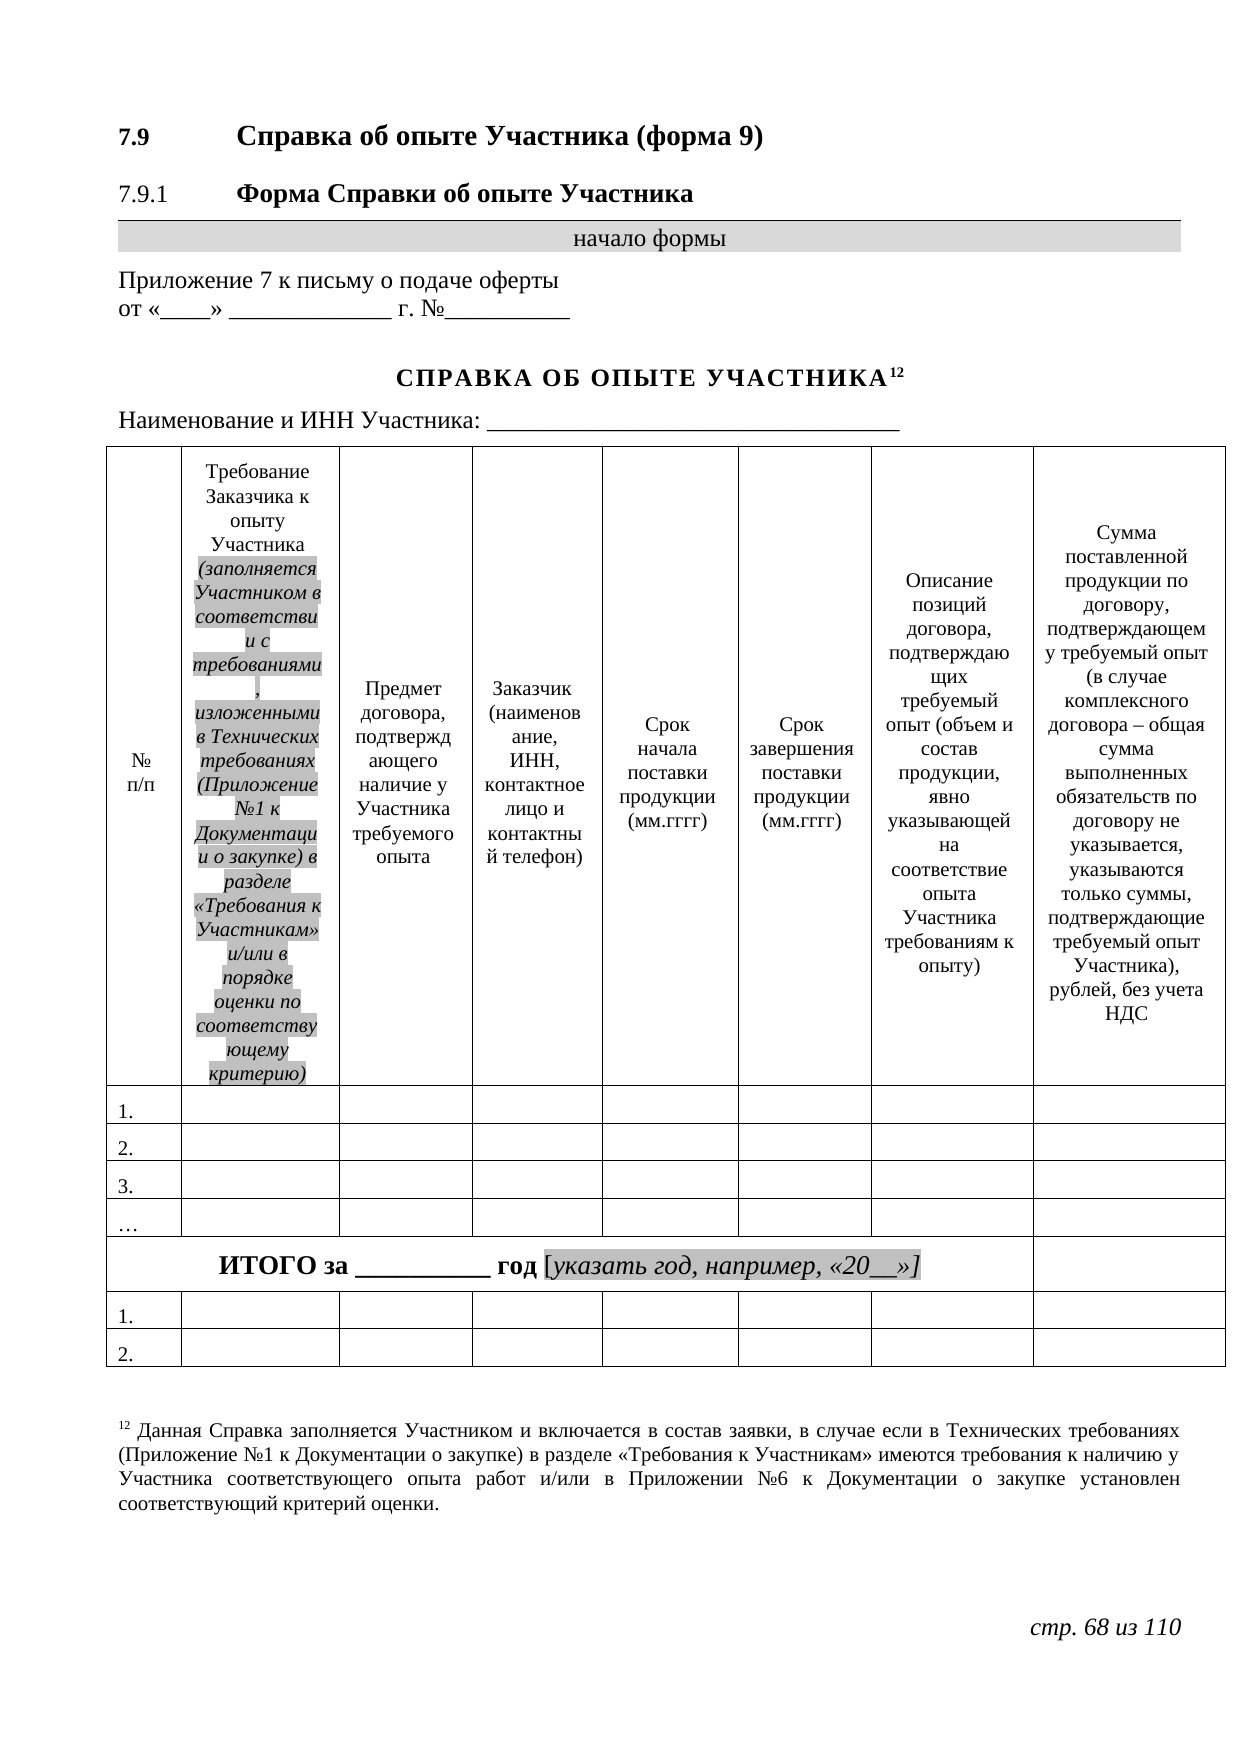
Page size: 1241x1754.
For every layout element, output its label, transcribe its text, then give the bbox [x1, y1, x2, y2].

table_cell [107, 1329, 181, 1366]
table_cell [872, 1124, 1033, 1160]
table_cell [603, 1086, 738, 1123]
table_cell [1034, 1292, 1225, 1328]
text Форма Справки об опыте Участника [118, 177, 1181, 208]
table_cell [473, 1292, 602, 1328]
table_cell [1034, 1329, 1225, 1366]
text начало формы [118, 221, 1181, 252]
table_header Предмет договора, подтверждающего наличие у Участника требуемого опыта [340, 447, 472, 1085]
table_cell [107, 1086, 181, 1123]
table_header Сумма поставленной продукции по договору, подтверждающему требуемый опыт (в случае комплексного договора – общая сумма выполненных обязательств по договору не указывается, указываются только суммы, подтверждающие требуемый опыт Участника), рублей, без учета НДС [1034, 447, 1225, 1085]
table_cell [340, 1292, 472, 1328]
table_header Требование Заказчика к опыту Участника (заполняется Участником в соответствии с требованиями, изложенными в Технических требованиях (Приложение №1 к Документации о закупке) в разделе «Требования к Участникам» и/или в порядке оценки по соответствующему критерию) [182, 447, 339, 1085]
table_cell [739, 1086, 871, 1123]
table_cell [340, 1329, 472, 1366]
table_cell [739, 1292, 871, 1328]
table_header Заказчик (наименование, ИНН, контактное лицо и контактный телефон) [473, 447, 602, 1085]
text Приложение 7 к письму о подаче оферты от «____» _____________ г. №__________ [118, 265, 1181, 322]
table_cell [340, 1199, 472, 1236]
table_cell [473, 1329, 602, 1366]
table_header Срок начала поставки продукции (мм.гггг) [603, 447, 738, 1085]
table_cell [107, 1161, 181, 1198]
table_cell [872, 1161, 1033, 1198]
table_cell [1034, 1199, 1225, 1236]
table_cell [473, 1124, 602, 1160]
table_cell [872, 1199, 1033, 1236]
table_cell [739, 1329, 871, 1366]
table_cell [340, 1124, 472, 1160]
table_cell [107, 1292, 181, 1328]
table_cell … [107, 1199, 181, 1236]
table_header Описание позиций договора, подтверждающих требуемый опыт (объем и состав продукции, явно указывающей на соответствие опыта Участника требованиям к опыту) [872, 447, 1033, 1085]
table_cell [1034, 1237, 1225, 1291]
table_cell [182, 1161, 339, 1198]
table_cell [473, 1161, 602, 1198]
table_cell [1034, 1124, 1225, 1160]
table_cell [603, 1161, 738, 1198]
table_cell [473, 1199, 602, 1236]
table_cell [473, 1086, 602, 1123]
table_cell [107, 1124, 181, 1160]
table_cell [603, 1124, 738, 1160]
table_cell [340, 1161, 472, 1198]
table_cell [182, 1124, 339, 1160]
table_header № п/п [107, 447, 181, 1085]
table_cell [182, 1329, 339, 1366]
table_cell [182, 1292, 339, 1328]
table_cell [739, 1161, 871, 1198]
text Наименование и ИНН Участника: _________________________________ [118, 405, 1181, 433]
table_cell [739, 1199, 871, 1236]
text Справка об опыте Участника [118, 363, 1181, 392]
table_cell [603, 1292, 738, 1328]
table_cell [182, 1199, 339, 1236]
table_cell [1034, 1086, 1225, 1123]
table_cell [1034, 1161, 1225, 1198]
subtitle Справка об опыте Участника (форма 9) [118, 118, 1184, 152]
table_cell [872, 1329, 1033, 1366]
table_cell [739, 1124, 871, 1160]
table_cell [107, 1237, 1033, 1291]
table_header Срок завершения поставки продукции (мм.гггг) [739, 447, 871, 1085]
table_cell [872, 1292, 1033, 1328]
table_cell [340, 1086, 472, 1123]
table_cell [603, 1329, 738, 1366]
table_cell [603, 1199, 738, 1236]
table_cell [872, 1086, 1033, 1123]
table_cell [182, 1086, 339, 1123]
